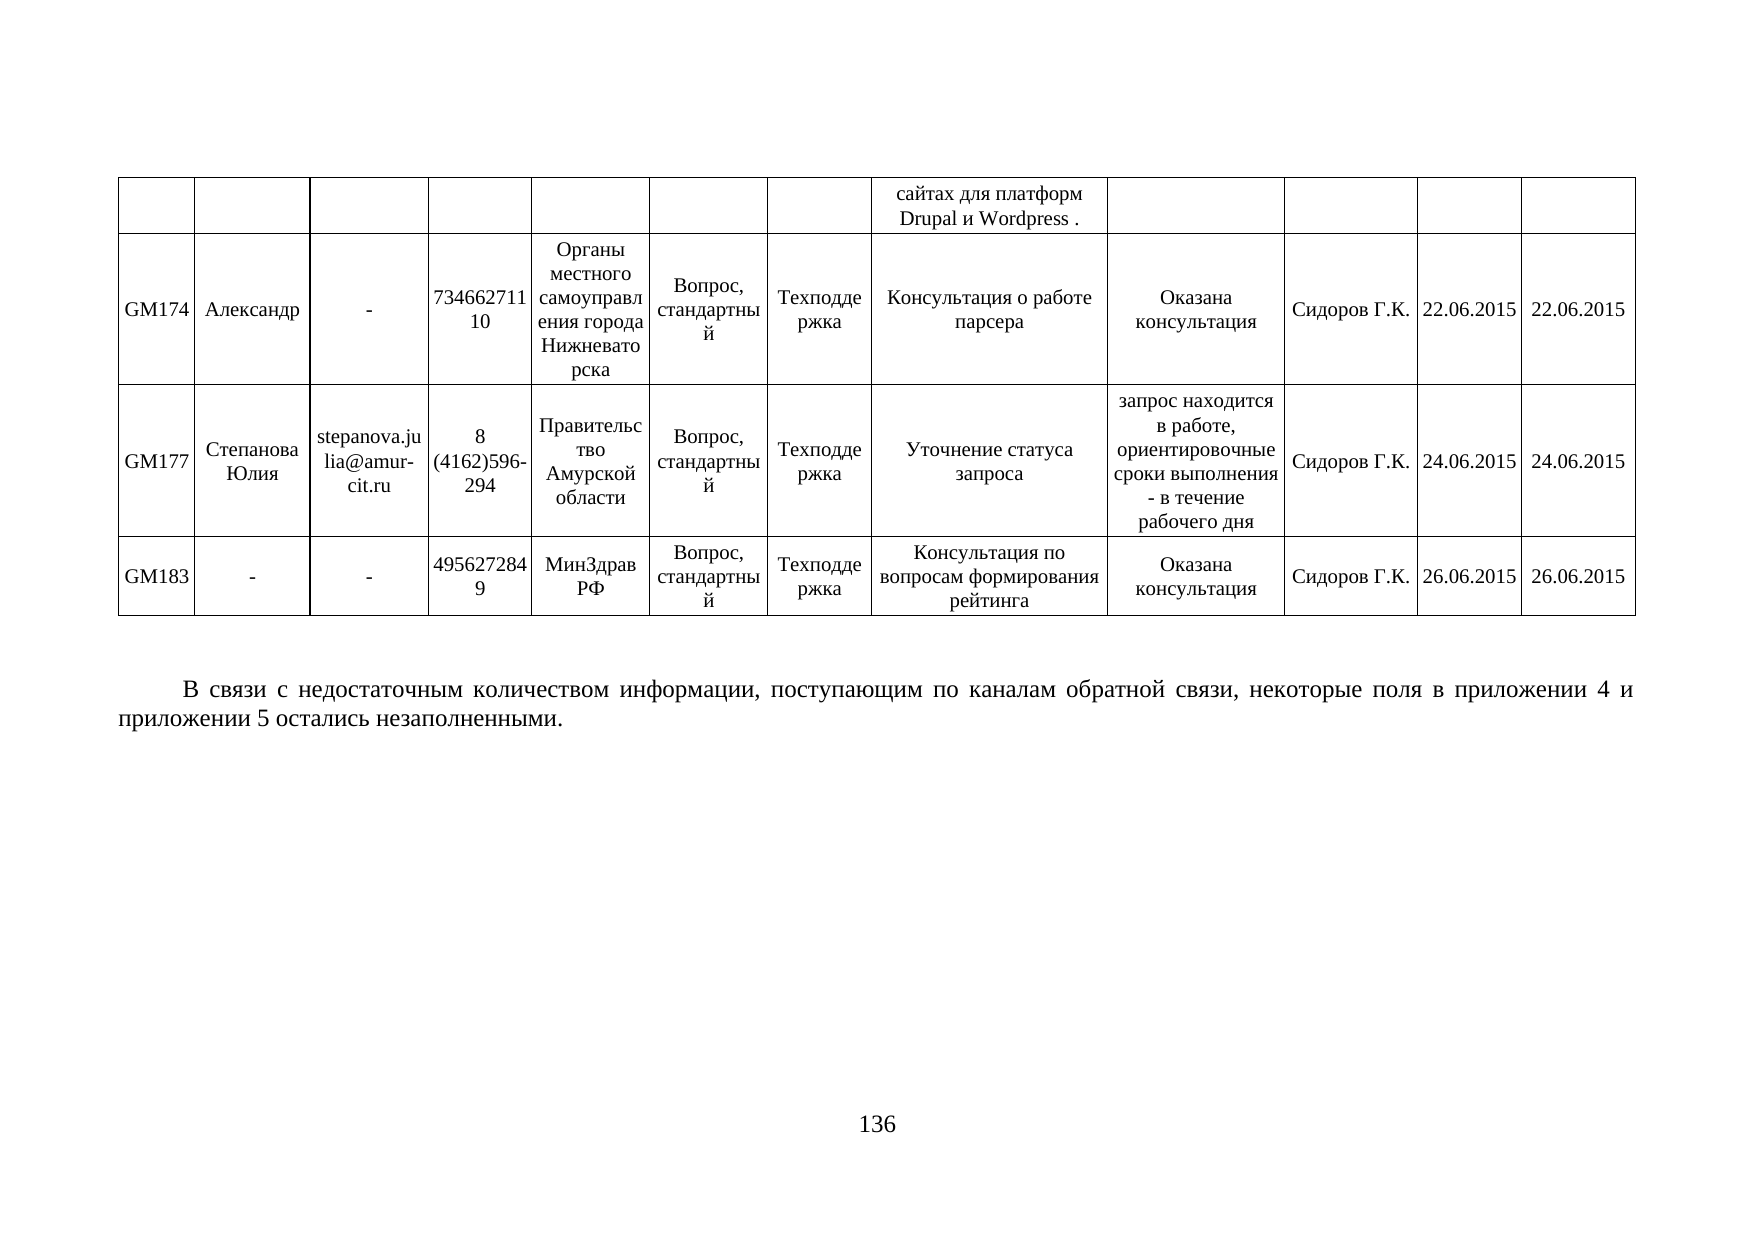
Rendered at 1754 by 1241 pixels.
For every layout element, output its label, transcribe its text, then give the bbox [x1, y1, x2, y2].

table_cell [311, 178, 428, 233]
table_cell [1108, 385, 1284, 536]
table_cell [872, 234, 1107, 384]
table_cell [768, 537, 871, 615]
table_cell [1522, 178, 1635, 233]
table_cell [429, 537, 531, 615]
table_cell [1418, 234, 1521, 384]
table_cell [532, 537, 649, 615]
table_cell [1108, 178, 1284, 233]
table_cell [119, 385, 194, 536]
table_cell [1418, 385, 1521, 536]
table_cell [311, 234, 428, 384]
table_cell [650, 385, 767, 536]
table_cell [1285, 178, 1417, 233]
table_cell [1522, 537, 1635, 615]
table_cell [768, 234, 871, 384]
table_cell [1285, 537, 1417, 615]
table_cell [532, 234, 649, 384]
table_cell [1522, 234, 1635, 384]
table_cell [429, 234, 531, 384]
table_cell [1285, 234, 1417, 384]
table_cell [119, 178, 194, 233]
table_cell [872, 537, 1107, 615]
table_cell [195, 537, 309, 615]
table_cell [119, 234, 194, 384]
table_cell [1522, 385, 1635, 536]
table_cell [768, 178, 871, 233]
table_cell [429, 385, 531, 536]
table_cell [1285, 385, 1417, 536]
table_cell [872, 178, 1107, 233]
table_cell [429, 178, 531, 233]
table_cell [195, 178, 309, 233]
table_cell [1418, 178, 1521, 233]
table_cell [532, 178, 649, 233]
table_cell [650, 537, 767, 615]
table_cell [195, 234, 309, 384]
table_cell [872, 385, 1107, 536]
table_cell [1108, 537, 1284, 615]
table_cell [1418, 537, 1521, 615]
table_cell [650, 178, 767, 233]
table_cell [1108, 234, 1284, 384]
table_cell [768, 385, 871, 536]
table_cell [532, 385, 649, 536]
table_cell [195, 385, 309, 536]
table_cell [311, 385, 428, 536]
text В связи с недостаточным количеством информации, поступающим по каналам обратной связи, некоторые поля в приложении 4 и приложении 5 остались незаполненными. [118, 674, 1636, 731]
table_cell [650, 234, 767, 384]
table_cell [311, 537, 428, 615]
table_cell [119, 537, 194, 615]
